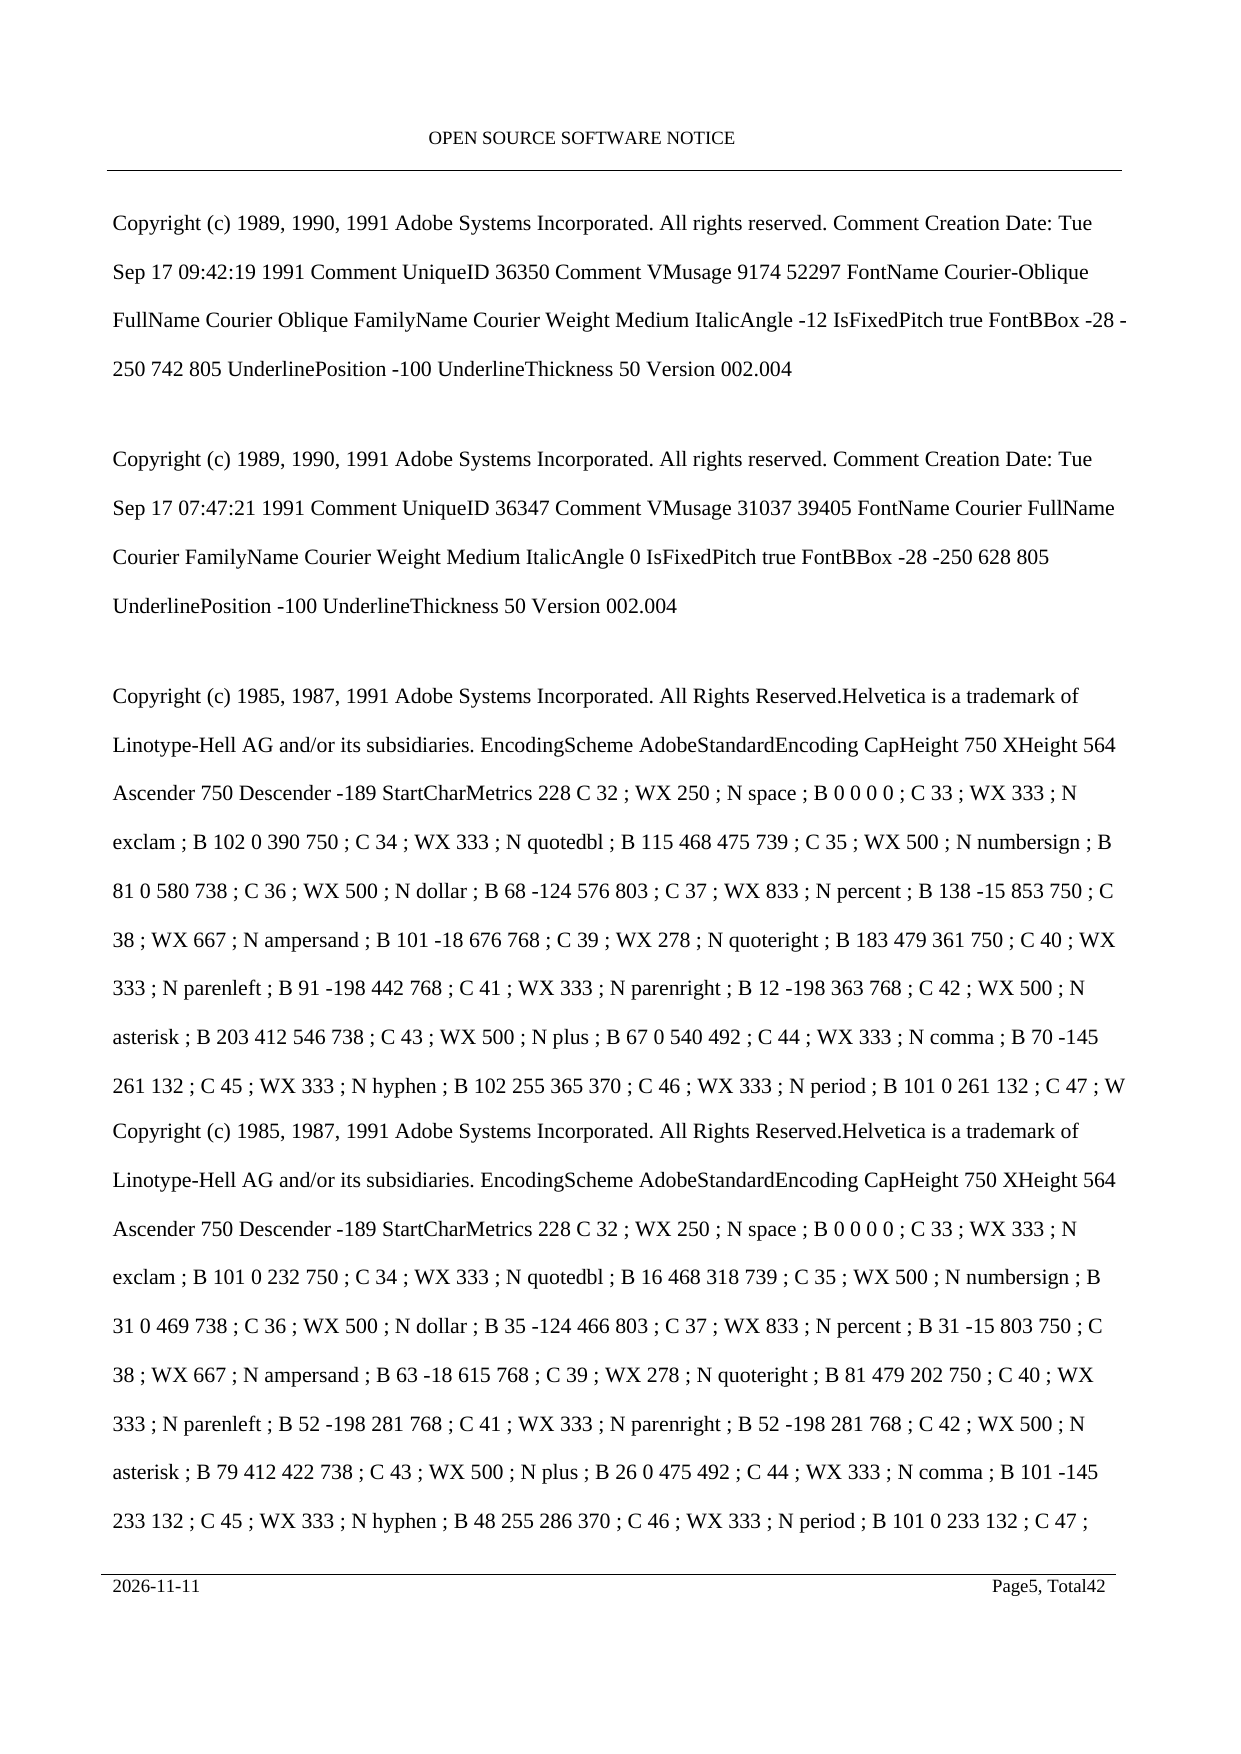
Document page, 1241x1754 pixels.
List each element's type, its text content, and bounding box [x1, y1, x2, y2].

text Copyright (c) 1985, 1987, 1991 Adobe Systems Incorporated. All Rights Reserved.Helvetica is a trademark of Linotype-Hell AG and/or its subsidiaries. EncodingScheme AdobeStandardEncoding CapHeight 750 XHeight 564 Ascender 750 Descender -189 StartCharMetrics 228 C 32 ; WX 250 ; N space ; B 0 0 0 0 ; C 33 ; WX 333 ; N exclam ; B 102 0 390 750 ; C 34 ; WX 333 ; N quotedbl ; B 115 468 475 739 ; C 35 ; WX 500 ; N numbersign ; B 81 0 580 738 ; C 36 ; WX 500 ; N dollar ; B 68 -124 576 803 ; C 37 ; WX 833 ; N percent ; B 138 -15 853 750 ; C 38 ; WX 667 ; N ampersand ; B 101 -18 676 768 ; C 39 ; WX 278 ; N quoteright ; B 183 479 361 750 ; C 40 ; WX 333 ; N parenleft ; B 91 -198 442 768 ; C 41 ; WX 333 ; N parenright ; B 12 -198 363 768 ; C 42 ; WX 500 ; N asterisk ; B 203 412 546 738 ; C 43 ; WX 500 ; N plus ; B 67 0 540 492 ; C 44 ; WX 333 ; N comma ; B 70 -145 261 132 ; C 45 ; WX 333 ; N hyphen ; B 102 255 365 370 ; C 46 ; WX 333 ; N period ; B 101 0 261 132 ; C 47 ; W [112, 679, 1128, 1102]
text Copyright (c) 1989, 1990, 1991 Adobe Systems Incorporated. All rights reserved. Comment Creation Date: Tue Sep 17 07:47:21 1991 Comment UniqueID 36347 Comment VMusage 31037 39405 FontName Courier FullName Courier FamilyName Courier Weight Medium ItalicAngle 0 IsFixedPitch true FontBBox -28 -250 628 805 UnderlinePosition -100 UnderlineThickness 50 Version 002.004 [112, 443, 1128, 622]
text Copyright (c) 1989, 1990, 1991 Adobe Systems Incorporated. All rights reserved. Comment Creation Date: Tue Sep 17 09:42:19 1991 Comment UniqueID 36350 Comment VMusage 9174 52297 FontName Courier-Oblique FullName Courier Oblique FamilyName Courier Weight Medium ItalicAngle -12 IsFixedPitch true FontBBox -28 -250 742 805 UnderlinePosition -100 UnderlineThickness 50 Version 002.004 [112, 206, 1128, 385]
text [112, 1114, 1128, 1537]
